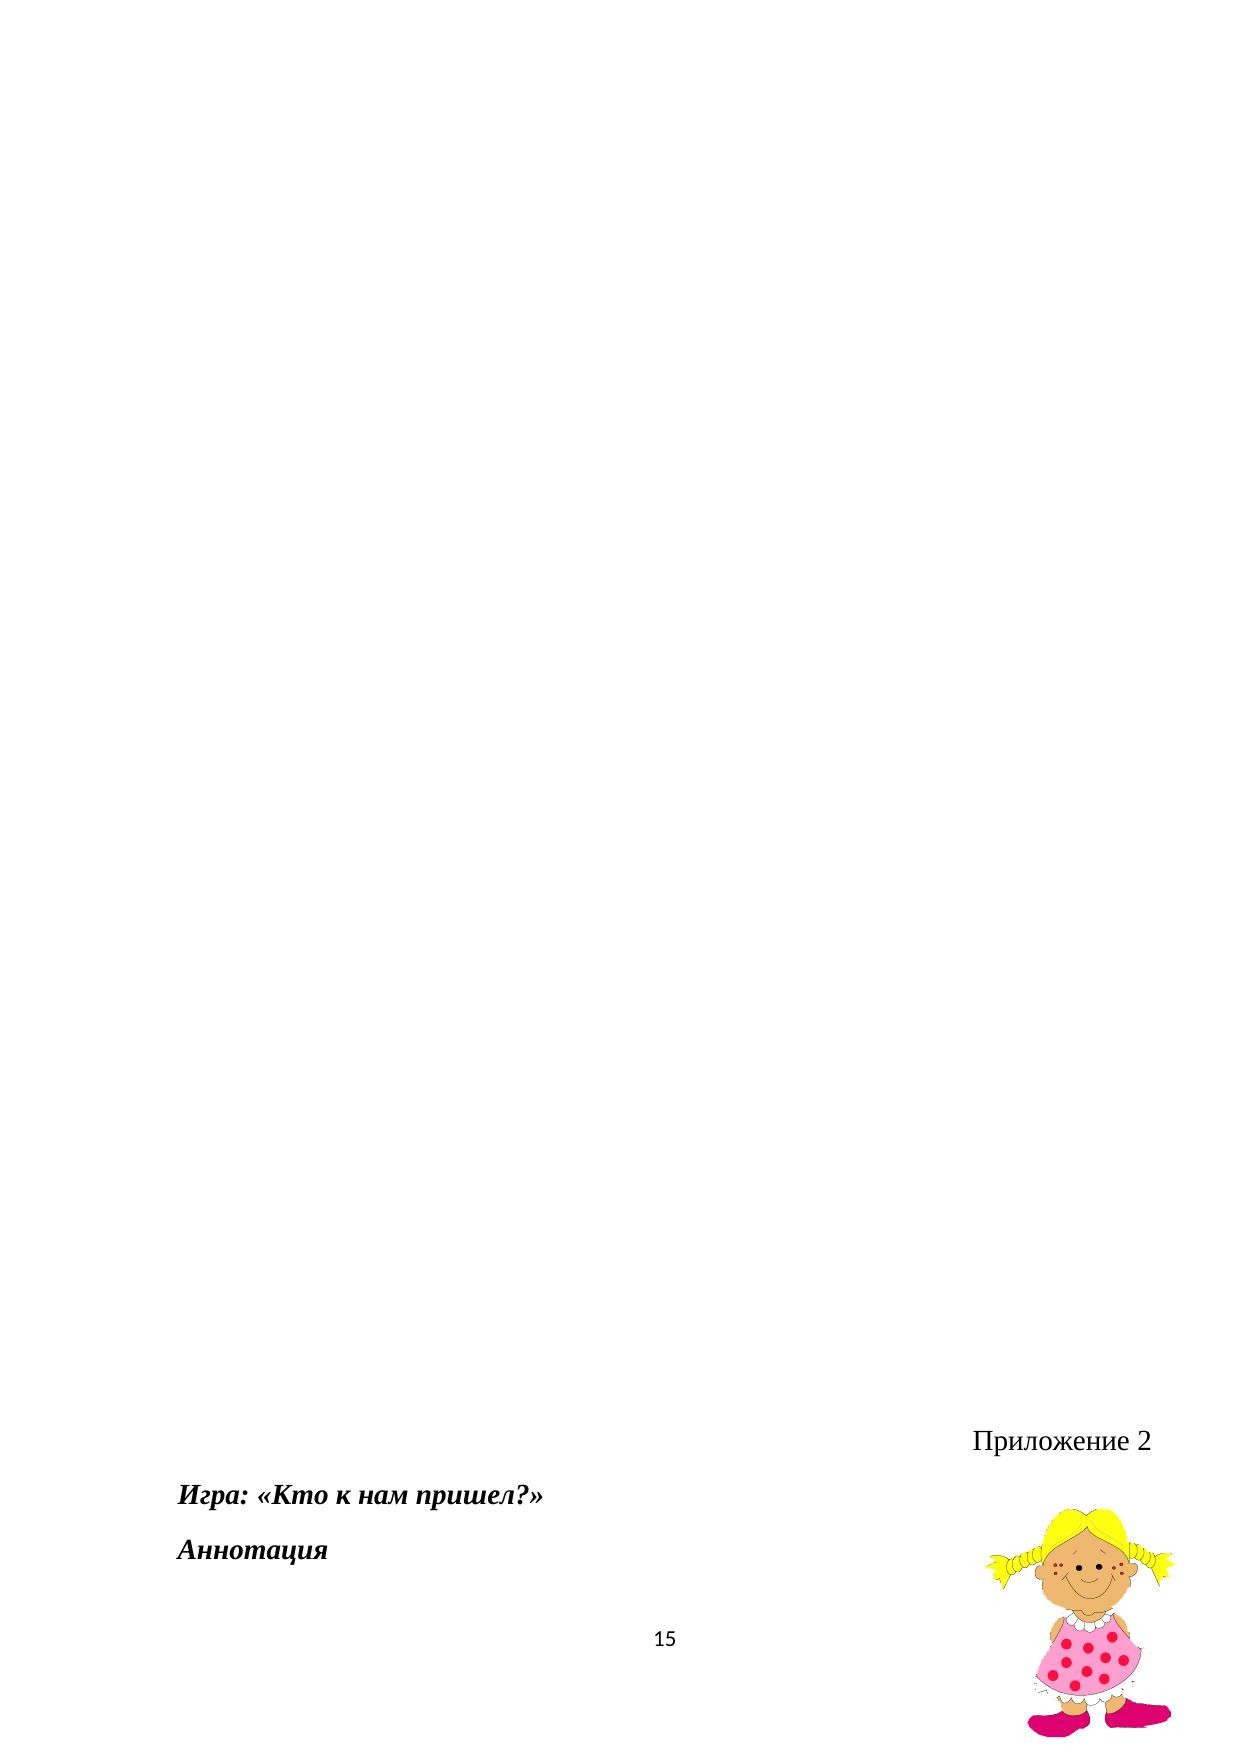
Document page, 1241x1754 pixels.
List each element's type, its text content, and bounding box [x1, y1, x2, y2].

text Игра: «Кто к нам пришел?» [177, 1477, 1152, 1511]
text Аннотация [177, 1532, 1152, 1565]
text Приложение 2 [177, 1423, 1152, 1457]
